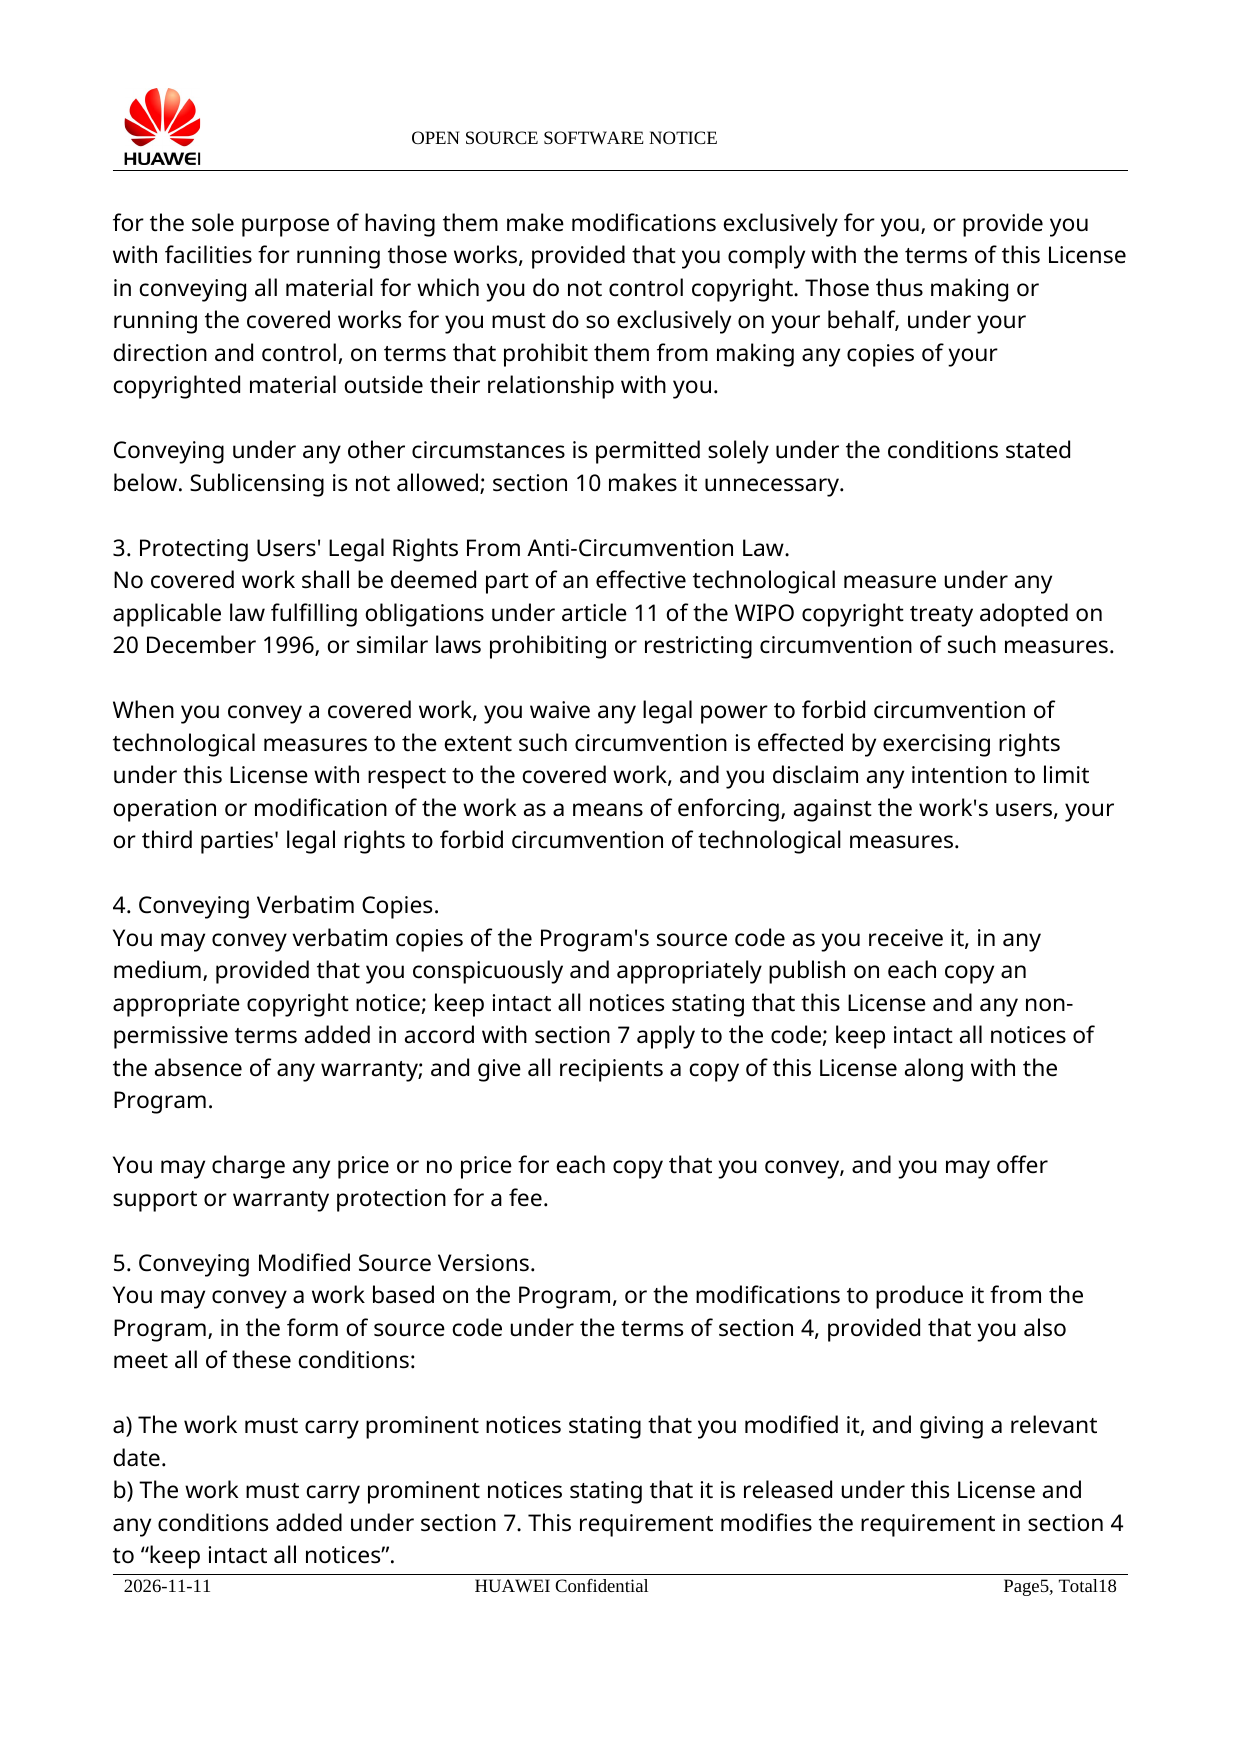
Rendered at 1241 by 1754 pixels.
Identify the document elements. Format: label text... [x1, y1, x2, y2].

text 5. Conveying Modified Source Versions. [112, 1246, 1128, 1279]
text You may charge any price or no price for each copy that you convey, and you may offer support or warranty protection for a fee. [112, 1149, 1128, 1214]
text a) The work must carry prominent notices stating that you modified it, and giving a relevant date. [112, 1409, 1128, 1474]
text You may convey verbatim copies of the Program's source code as you receive it, in any medium, provided that you conspicuously and appropriately publish on each copy an appropriate copyright notice; keep intact all notices stating that this License and any non-permissive terms added in accord with section 7 apply to the code; keep intact all notices of the absence of any warranty; and give all recipients a copy of this License along with the Program. [112, 921, 1128, 1116]
text When you convey a covered work, you waive any legal power to forbid circumvention of technological measures to the extent such circumvention is effected by exercising rights under this License with respect to the covered work, and you disclaim any intention to limit operation or modification of the work as a means of enforcing, against the work's users, your or third parties' legal rights to forbid circumvention of technological measures. [112, 694, 1128, 856]
text No covered work shall be deemed part of an effective technological measure under any applicable law fulfilling obligations under article 11 of the WIPO copyright treaty adopted on 20 December 1996, or similar laws prohibiting or restricting circumvention of such measures. [112, 564, 1128, 661]
picture [124, 88, 201, 165]
text 3. Protecting Users' Legal Rights From Anti-Circumvention Law. [112, 531, 1128, 564]
text You may convey a work based on the Program, or the modifications to produce it from the Program, in the form of source code under the terms of section 4, provided that you also meet all of these conditions: [112, 1279, 1128, 1376]
text b) The work must carry prominent notices stating that it is released under this License and any conditions added under section 7. This requirement modifies the requirement in section 4 to “keep intact all notices”. [112, 1474, 1128, 1571]
text Conveying under any other circumstances is permitted solely under the conditions stated below. Sublicensing is not allowed; section 10 makes it unnecessary. [112, 434, 1128, 499]
text 4. Conveying Verbatim Copies. [112, 889, 1128, 921]
